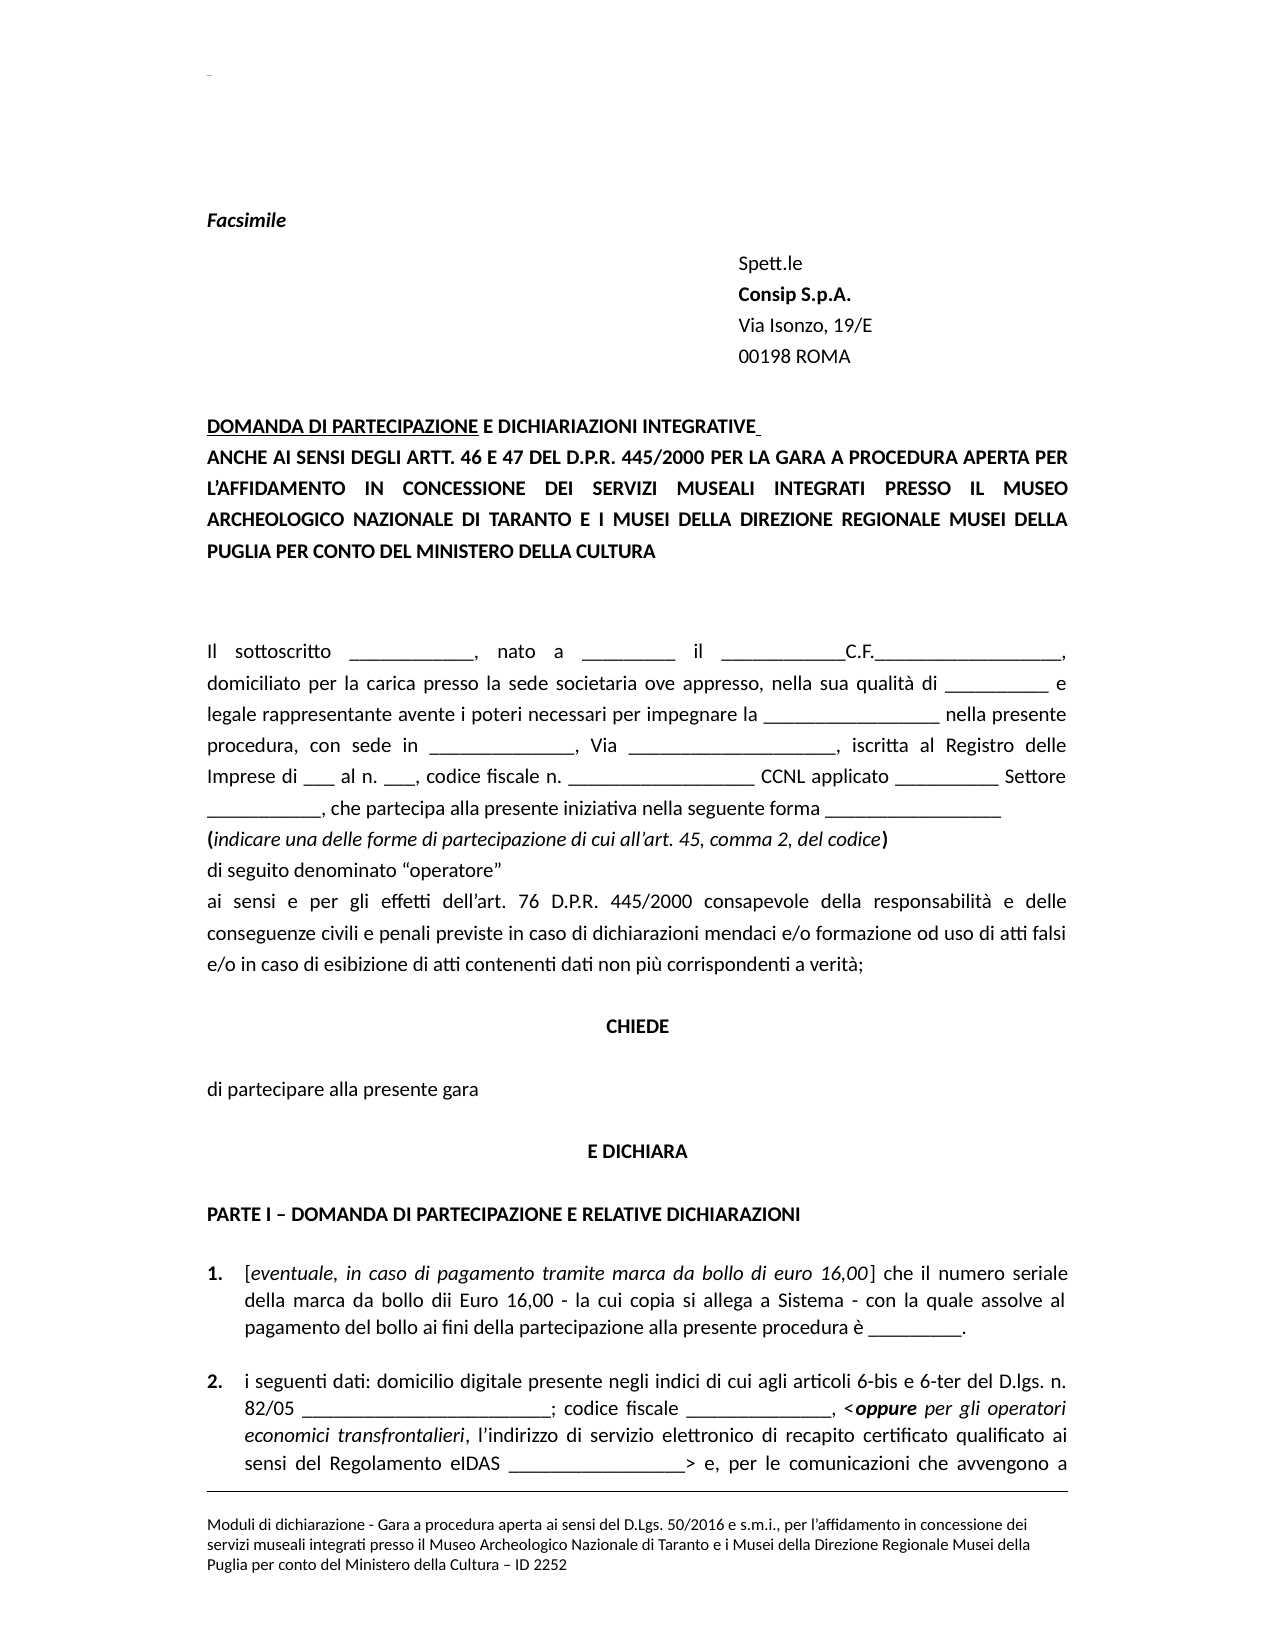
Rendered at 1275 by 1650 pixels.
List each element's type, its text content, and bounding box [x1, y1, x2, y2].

text chiede [207, 1009, 1068, 1040]
text ai sensi e per gli effetti dell’art. 76 D.P.R. 445/2000 consapevole della responsabilità e delle conseguenze civili e penali previste in caso di dichiarazioni mendaci e/o formazione od uso di atti falsi e/o in caso di esibizione di atti contenenti dati non più corrispondenti a verità; [207, 884, 1068, 977]
text E DICHIARA [207, 1134, 1068, 1165]
text (indicare una delle forme di partecipazione di cui all’art. 45, comma 2, del codice) [207, 821, 1068, 852]
text Spett.le [738, 245, 1068, 276]
list [eventuale, in caso di pagamento tramite marca da bollo di euro 16,00] che il numero seriale della marca da bollo dii Euro 16,00 - la cui copia si allega a Sistema - con la quale assolve al pagamento del bollo ai fini della partecipazione alla presente procedura è _________. [207, 1259, 1068, 1340]
text 00198 ROMA [738, 339, 1068, 370]
text PARTE I – DOMANDA DI PARTECIPAZIONE E RELATIVE DICHIARAZIONI [207, 1196, 1068, 1227]
text di partecipare alla presente gara [207, 1071, 1068, 1102]
text Facsimile [207, 207, 1068, 232]
text Consip S.p.A. [738, 276, 1068, 307]
text DOMANDA di partecipazione e dichiariazioni integrative [207, 408, 1068, 439]
text Il sottoscritto ____________, nato a _________ il ____________C.F.__________________, domiciliato per la carica presso la sede societaria ove appresso, nella sua qualità di __________ e legale rappresentante avente i poteri necessari per impegnare la _________________ nella presente procedura, con sede in ______________, Via ____________________, iscritta al Registro delle Imprese di ___ al n. ___, codice fiscale n. __________________ CCNL applicato __________ Settore ___________, che partecipa alla presente iniziativa nella seguente forma _________________ [207, 634, 1068, 821]
text Via Isonzo, 19/E [738, 307, 1068, 339]
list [207, 1367, 1068, 1475]
text ANCHE AI SENSI DEGLI ARTT. 46 E 47 DEL D.P.R. 445/2000 PER LA GARA A PROCEDURA APERTA PER L’AFFIDAMENTO IN CONCESSIONE DEI SERVIZI MUSEALI INTEGRATI PRESSO IL MUSEO ARCHEOLOGICO NAZIONALE DI TARANTO E I MUSEI DELLA DIREZIONE REGIONALE MUSEI DELLA PUGLIA PER CONTO DEL MINISTERO DELLA CULTURA [207, 439, 1068, 564]
text di seguito denominato “operatore” [207, 852, 1068, 884]
